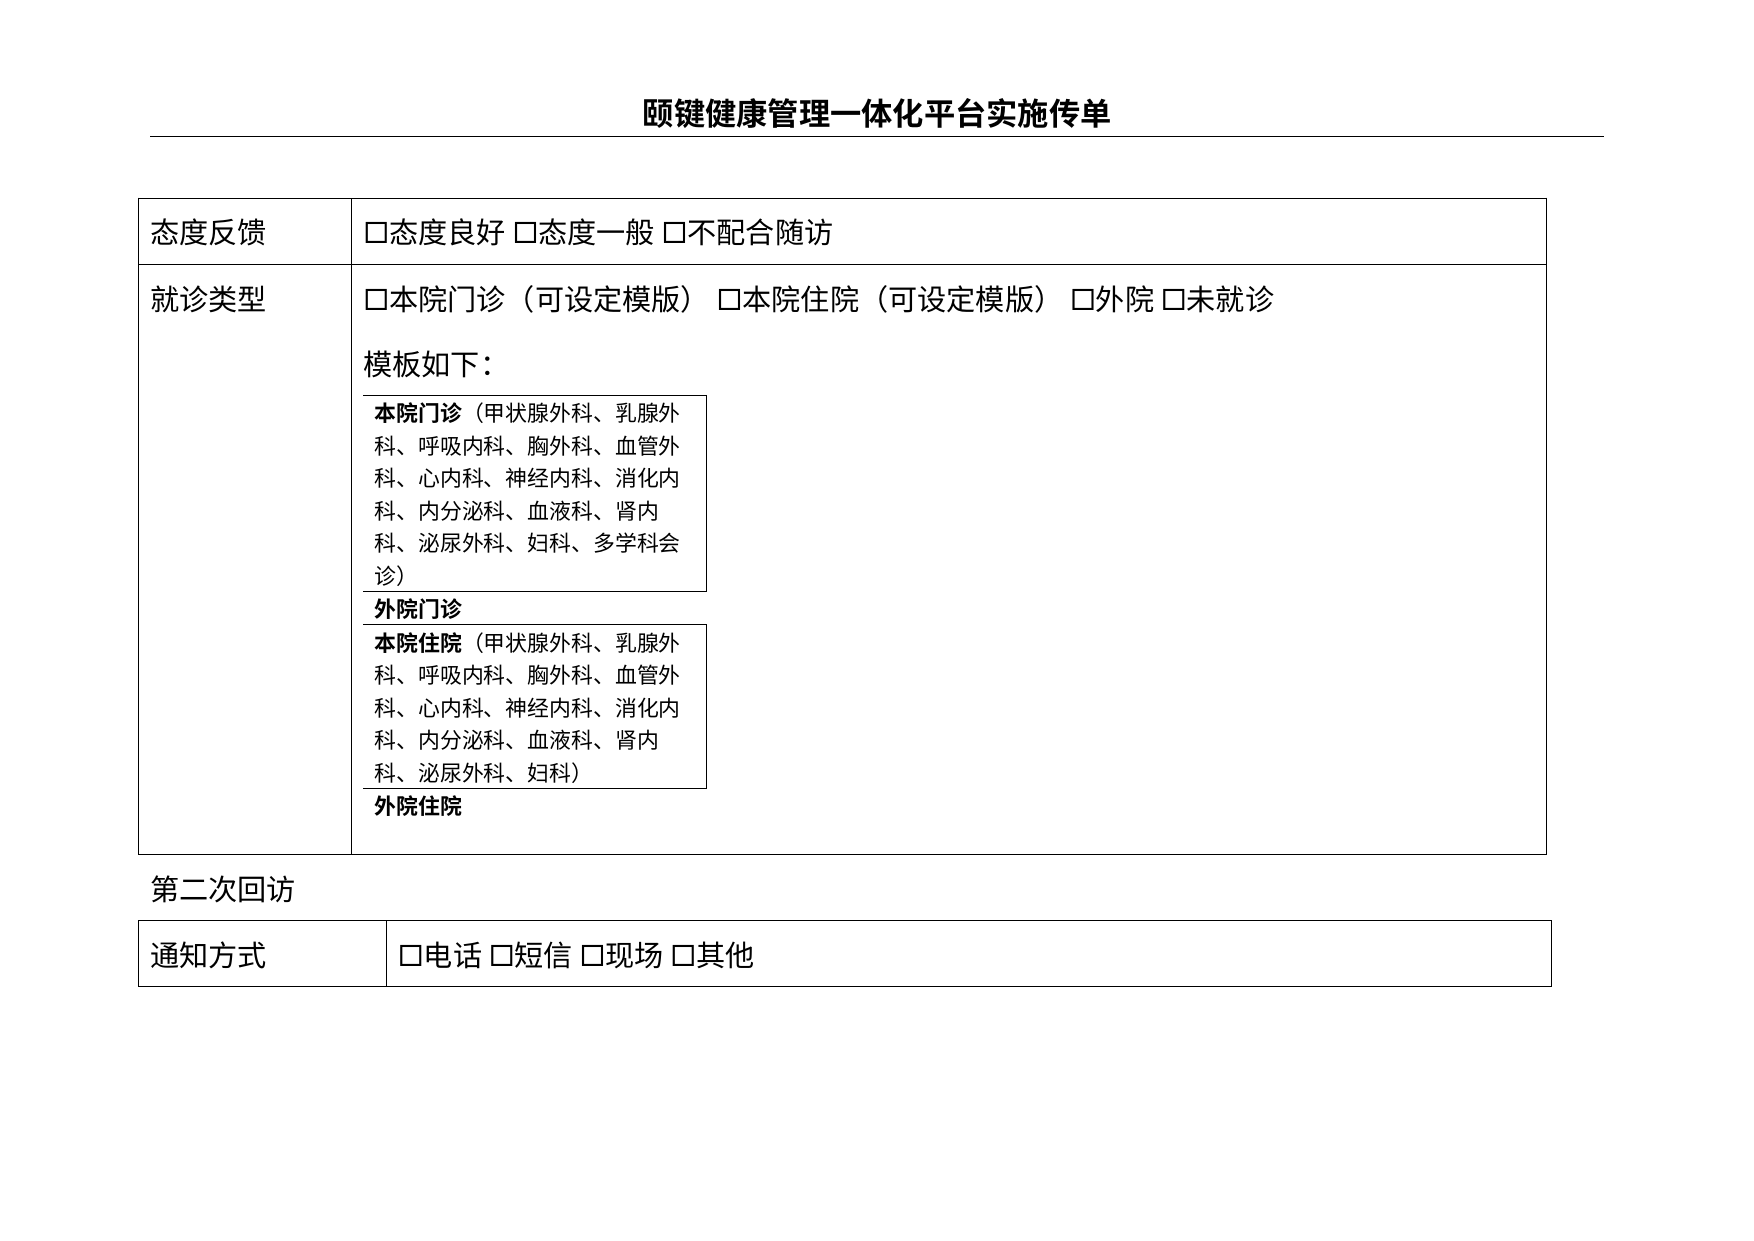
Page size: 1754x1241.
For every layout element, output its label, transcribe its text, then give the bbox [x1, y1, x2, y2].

table_cell 态度良好 态度一般 不配合随访 [352, 199, 1546, 264]
table_header 电话 短信 现场 其他 [387, 921, 1551, 986]
table_cell 态度反馈 [139, 199, 351, 264]
table_cell 就诊类型 [139, 265, 351, 854]
table_cell 本院门诊（可设定模版） 本院住院（可设定模版） 外院 未就诊 模板如下： [352, 265, 1546, 854]
text 第二次回访 [150, 855, 1604, 920]
table_header 通知方式 [139, 921, 386, 986]
